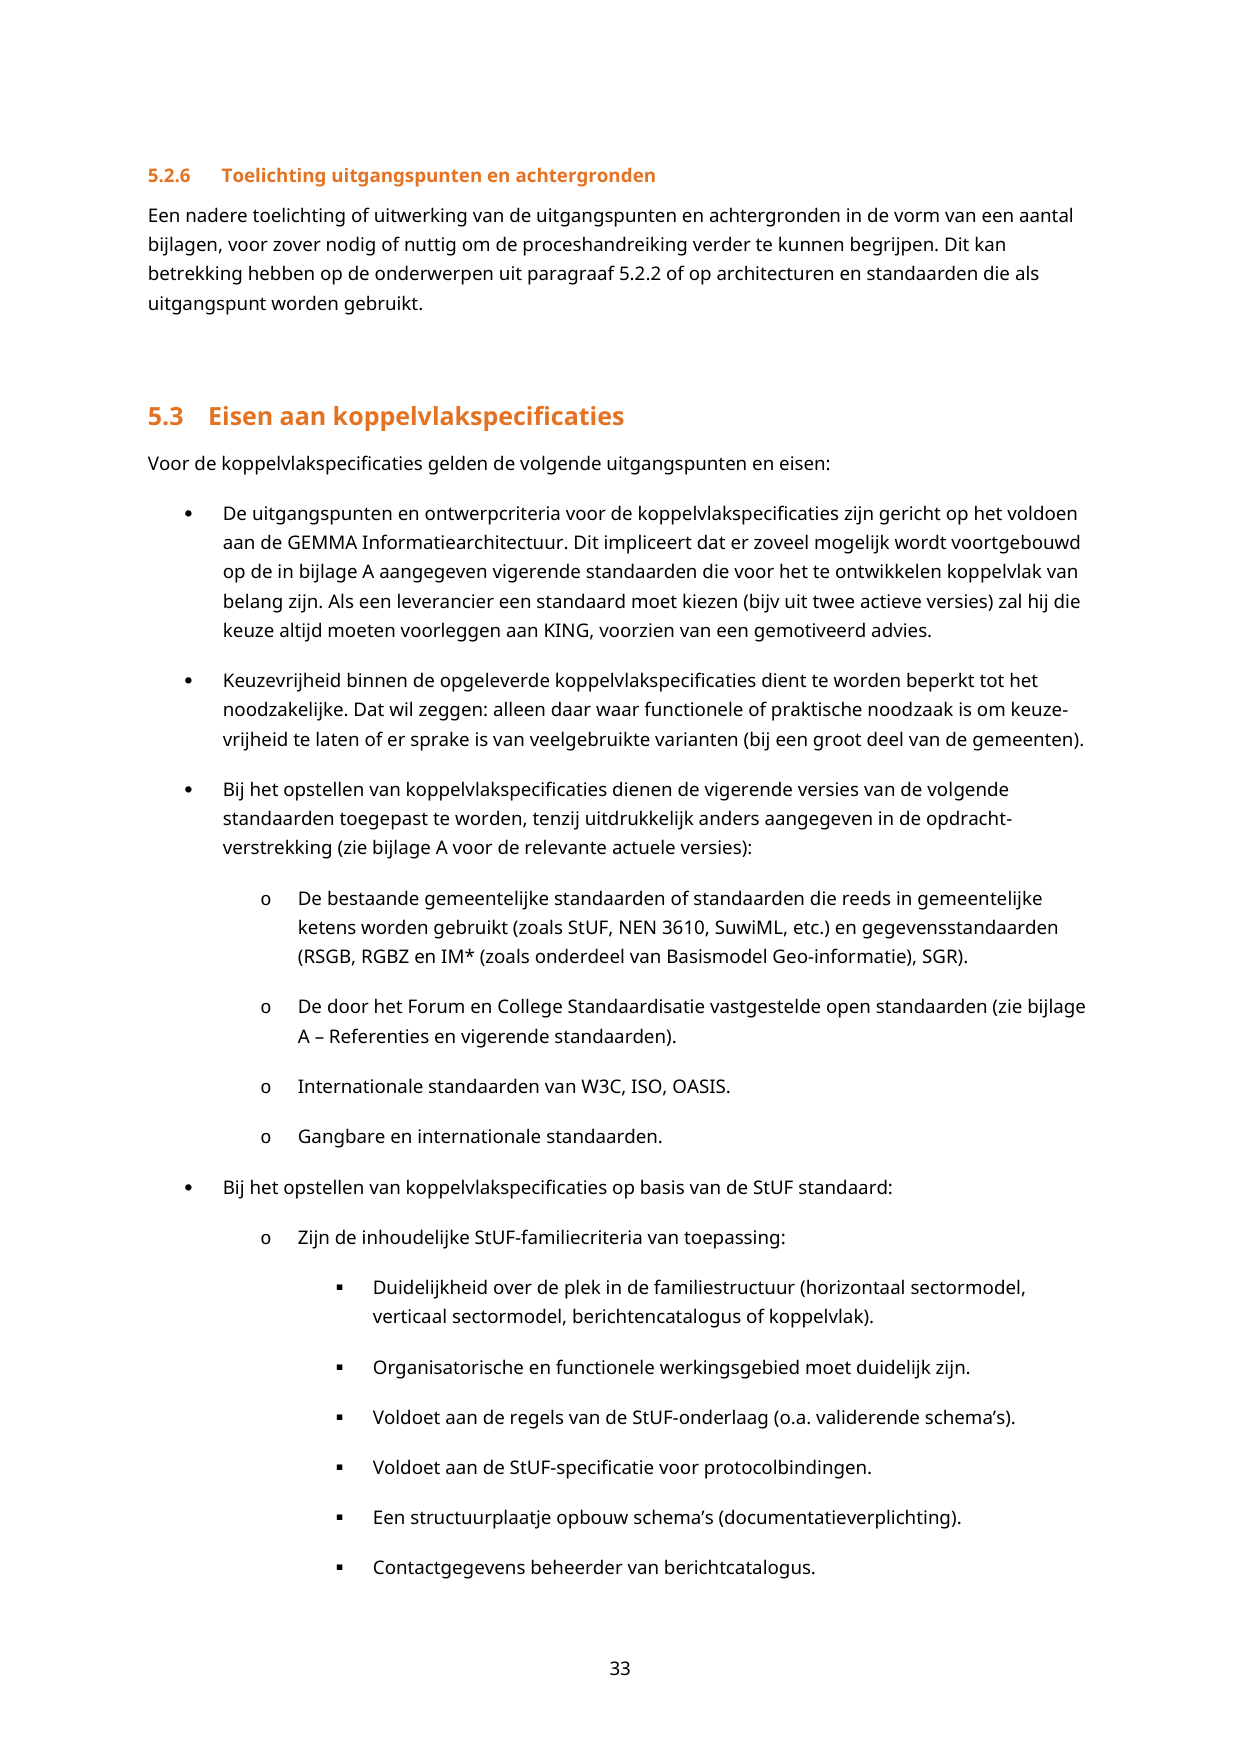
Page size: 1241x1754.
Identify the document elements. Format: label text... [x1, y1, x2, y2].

text Een nadere toelichting of uitwerking van de uitgangspunten en achtergronden in de vorm van een aantal bijlagen, voor zover nodig of nuttig om de proceshandreiking verder te kunnen begrijpen. Dit kan betrekking hebben op de onderwerpen uit paragraaf 5.2.2 of op architecturen en standaarden die als uitgangspunt worden gebruikt. [148, 202, 1093, 316]
subtitle Toelichting uitgangspunten en achtergronden [148, 162, 1093, 188]
list Internationale standaarden van W3C, ISO, OASIS. [260, 1073, 1093, 1099]
list Organisatorische en functionele werkingsgebied moet duidelijk zijn. [335, 1354, 1093, 1379]
list De uitgangspunten en ontwerpcriteria voor de koppelvlakspecificaties zijn gericht op het voldoen aan de GEMMA Informatiearchitectuur. Dit impliceert dat er zoveel mogelijk wordt voortgebouwd op de in bijlage A aangegeven vigerende standaarden die voor het te ontwikkelen koppelvlak van belang zijn. Als een leverancier een standaard moet kiezen (bijv uit twee actieve versies) zal hij die keuze altijd moeten voorleggen aan KING, voorzien van een gemotiveerd advies. [185, 500, 1093, 643]
list Gangbare en internationale standaarden. [260, 1124, 1093, 1149]
list Zijn de inhoudelijke StUF-familiecriteria van toepassing: [260, 1224, 1093, 1250]
list Bij het opstellen van koppelvlakspecificaties op basis van de StUF standaard: [185, 1174, 1093, 1199]
list Keuzevrijheid binnen de opgeleverde koppelvlakspecificaties dient te worden beperkt tot het noodzakelijke. Dat wil zeggen: alleen daar waar functionele of praktische noodzaak is om keuzevrijheid te laten of er sprake is van veelgebruikte varianten (bij een groot deel van de gemeenten). [185, 667, 1093, 752]
list De bestaande gemeentelijke standaarden of standaarden die reeds in gemeentelijke ketens worden gebruikt (zoals StUF, NEN 3610, SuwiML, etc.) en gegevensstandaarden (RSGB, RGBZ en IM* (zoals onderdeel van Basismodel Geo-informatie), SGR). [260, 885, 1093, 969]
list Bij het opstellen van koppelvlakspecificaties dienen de vigerende versies van de volgende standaarden toegepast te worden, tenzij uitdrukkelijk anders aangegeven in de opdrachtverstrekking (zie bijlage A voor de relevante actuele versies): [185, 776, 1093, 860]
list Een structuurplaatje opbouw schema’s (documentatieverplichting). [335, 1504, 1093, 1530]
list Voldoet aan de regels van de StUF-onderlaag (o.a. validerende schema’s). [335, 1404, 1093, 1429]
text Voor de koppelvlakspecificaties gelden de volgende uitgangspunten en eisen: [148, 450, 1093, 476]
list Contactgegevens beheerder van berichtcatalogus. [335, 1554, 1093, 1580]
subtitle Eisen aan koppelvlakspecificaties [148, 398, 1093, 433]
list De door het Forum en College Standaardisatie vastgestelde open standaarden (zie bijlage A – Referenties en vigerende standaarden). [260, 994, 1093, 1049]
list Duidelijkheid over de plek in de familiestructuur (horizontaal sectormodel, verticaal sectormodel, berichtencatalogus of koppelvlak). [335, 1274, 1093, 1329]
list Voldoet aan de StUF-specificatie voor protocolbindingen. [335, 1454, 1093, 1480]
